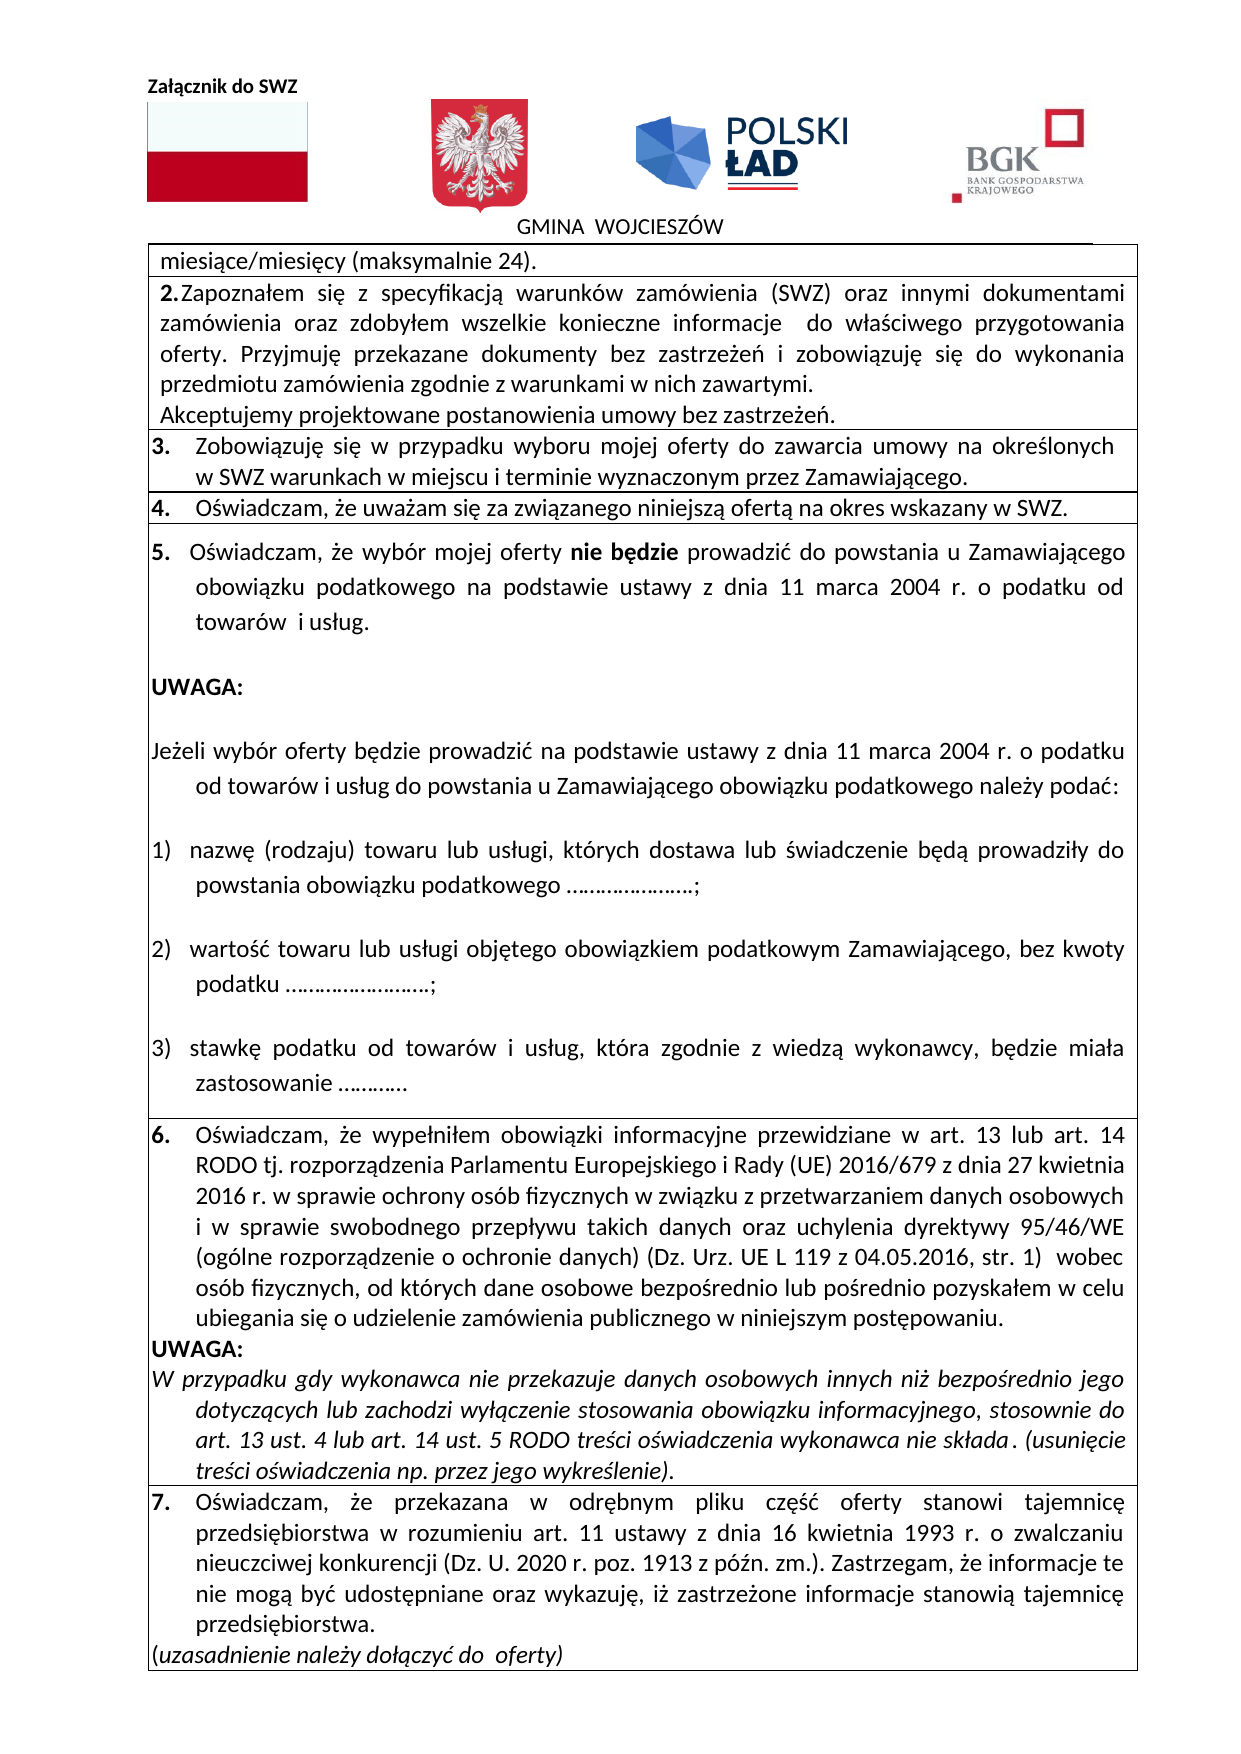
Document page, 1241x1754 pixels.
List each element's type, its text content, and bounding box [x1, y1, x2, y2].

picture [636, 116, 847, 190]
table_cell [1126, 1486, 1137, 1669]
picture [431, 99, 528, 213]
picture [942, 99, 1093, 212]
table_cell Oświadczam, że wybór mojej oferty nie będzie prowadzić do powstania u Zamawiającego obowiązku podatkowego na podstawie ustawy z dnia 11 marca 2004 r. o podatku od towarów i usług. UWAGA: Jeżeli wybór oferty będzie prowadzić na podstawie ustawy z dnia 11 marca 2004 r. o podatku od towarów i usług do powstania u Zamawiającego obowiązku podatkowego należy podać: nazwę (rodzaju) towaru lub usługi, których dostawa lub świadczenie będą prowadziły do powstania obowiązku podatkowego ………………….; wartość towaru lub usługi objętego obowiązkiem podatkowym Zamawiającego, bez kwoty podatku …………………….; stawkę podatku od towarów i usług, która zgodnie z wiedzą wykonawcy, będzie miała zastosowanie ………… [149, 524, 1137, 1118]
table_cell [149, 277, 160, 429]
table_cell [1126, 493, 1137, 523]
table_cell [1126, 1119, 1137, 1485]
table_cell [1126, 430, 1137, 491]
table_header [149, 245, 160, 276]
picture [147, 102, 308, 202]
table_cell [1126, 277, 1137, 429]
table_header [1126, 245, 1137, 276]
